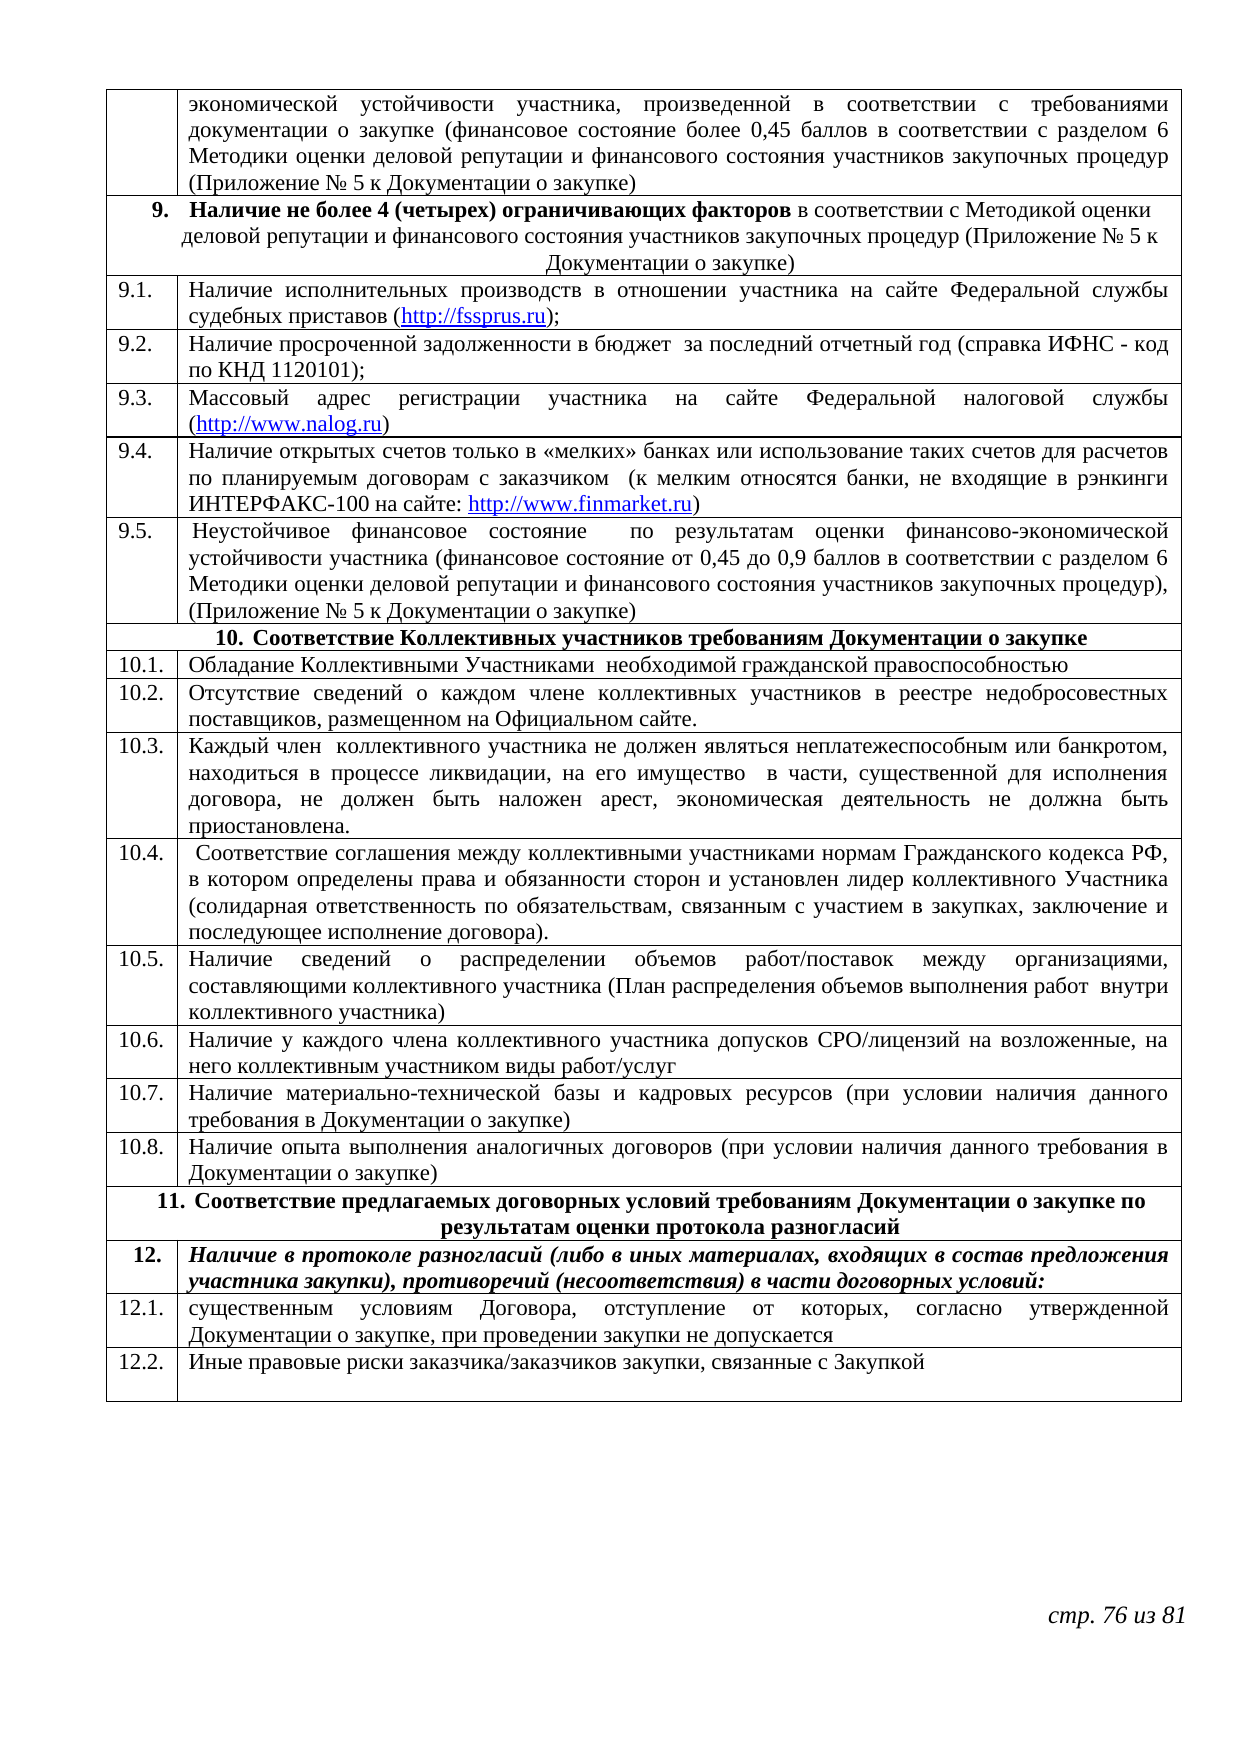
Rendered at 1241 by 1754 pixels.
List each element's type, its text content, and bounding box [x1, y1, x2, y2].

table_cell Отсутствие сведений о каждом члене коллективных участников в реестре недобросовестных поставщиков, размещенном на Официальном сайте. [178, 679, 1181, 732]
table_cell [107, 330, 177, 383]
table_cell [107, 679, 177, 732]
table_cell Наличие в протоколе разногласий (либо в иных материалах, входящих в состав предложения участника закупки), противоречий (несоответствия) в части договорных условий: [178, 1241, 1181, 1293]
table_cell [107, 733, 177, 838]
table_cell [107, 1133, 177, 1186]
table_cell [107, 1294, 177, 1347]
table_cell Наличие сведений о распределении объемов работ/поставок между организациями, составляющими коллективного участника (План распределения объемов выполнения работ внутри коллективного участника) [178, 946, 1181, 1024]
table_cell Наличие у каждого члена коллективного участника допусков СРО/лицензий на возложенные, на него коллективным участником виды работ/услуг [178, 1026, 1181, 1078]
table_cell Соответствие предлагаемых договорных условий требованиям Документации о закупке по результатам оценки протокола разногласий [107, 1187, 1181, 1239]
table_cell [107, 384, 177, 436]
table_cell Наличие исполнительных производств в отношении участника на сайте Федеральной службы судебных приставов (http://fssprus.ru); [178, 276, 1181, 329]
table_cell Обладание Коллективными Участниками необходимой гражданской правоспособностью [178, 651, 1181, 678]
table_cell [107, 276, 177, 329]
table_cell Соответствие Коллективных участников требованиям Документации о закупке [107, 624, 1181, 650]
table_cell [107, 1348, 177, 1401]
table_cell [107, 518, 177, 623]
table_cell Иные правовые риски заказчика/заказчиков закупки, связанные с Закупкой [178, 1348, 1181, 1401]
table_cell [178, 90, 1181, 195]
table_cell [107, 651, 177, 678]
table_cell Соответствие соглашения между коллективными участниками нормам Гражданского кодекса РФ, в котором определены права и обязанности сторон и установлен лидер коллективного Участника (солидарная ответственность по обязательствам, связанным с участием в закупках, заключение и последующее исполнение договора). [178, 839, 1181, 944]
table_cell [107, 839, 177, 944]
table_cell [107, 1079, 177, 1132]
table_cell Наличие открытых счетов только в «мелких» банках или использование таких счетов для расчетов по планируемым договорам с заказчиком (к мелким относятся банки, не входящие в рэнкинги ИНТЕРФАКС-100 на сайте: http://www.finmarket.ru) [178, 438, 1181, 517]
table_cell Неустойчивое финансовое состояние по результатам оценки финансово-экономической устойчивости участника (финансовое состояние от 0,45 до 0,9 баллов в соответствии с разделом 6 Методики оценки деловой репутации и финансового состояния участников закупочных процедур), (Приложение № 5 к Документации о закупке) [178, 518, 1181, 623]
table_cell Наличие не более 4 (четырех) ограничивающих факторов в соответствии с Методикой оценки деловой репутации и финансового состояния участников закупочных процедур (Приложение № 5 к Документации о закупке) [107, 196, 1181, 275]
table_cell Наличие просроченной задолженности в бюджет за последний отчетный год (справка ИФНС - код по КНД 1120101); [178, 330, 1181, 383]
table_cell Каждый член коллективного участника не должен являться неплатежеспособным или банкротом, находиться в процессе ликвидации, на его имущество в части, существенной для исполнения договора, не должен быть наложен арест, экономическая деятельность не должна быть приостановлена. [178, 733, 1181, 838]
table_cell [107, 946, 177, 1024]
table_cell [107, 90, 177, 195]
table_cell Массовый адрес регистрации участника на сайте Федеральной налоговой службы (http://www.nalog.ru) [178, 384, 1181, 436]
table_cell существенным условиям Договора, отступление от которых, согласно утвержденной Документации о закупке, при проведении закупки не допускается [178, 1294, 1181, 1347]
table_cell [107, 1026, 177, 1078]
table_cell [107, 1241, 177, 1293]
table_cell [107, 438, 177, 517]
table_cell Наличие опыта выполнения аналогичных договоров (при условии наличия данного требования в Документации о закупке) [178, 1133, 1181, 1186]
table_cell Наличие материально-технической базы и кадровых ресурсов (при условии наличия данного требования в Документации о закупке) [178, 1079, 1181, 1132]
